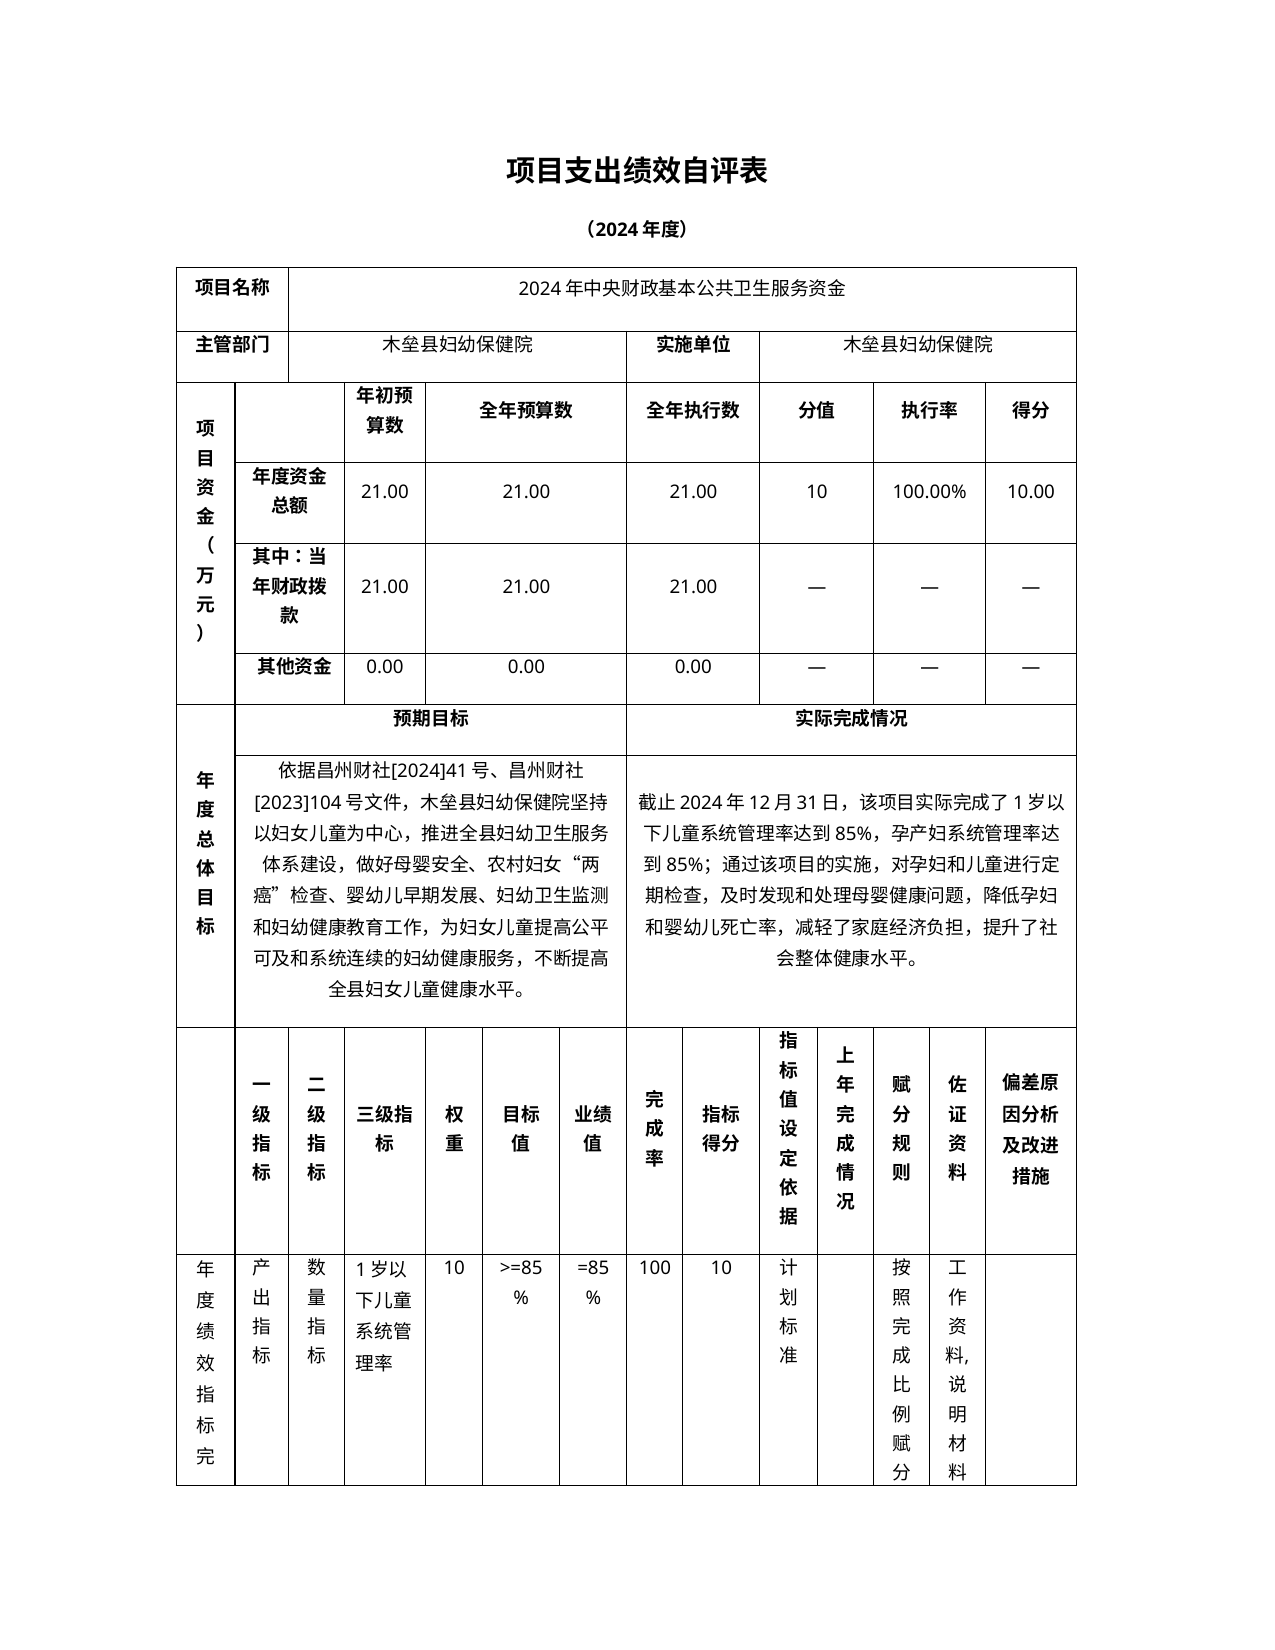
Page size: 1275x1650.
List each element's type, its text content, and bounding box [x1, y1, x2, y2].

table_cell 全年执行数 [627, 383, 759, 462]
table_cell 1岁以下儿童系统管理率 [345, 1255, 425, 1485]
table_cell 木垒县妇幼保健院 [760, 332, 1076, 382]
table_cell — [986, 654, 1076, 704]
table_cell 21.00 [345, 544, 425, 653]
text （2024年度） [187, 216, 1087, 242]
table_cell 截止2024年12月31日，该项目实际完成了1岁以下儿童系统管理率达到85%，孕产妇系统管理率达到85%；通过该项目的实施，对孕妇和儿童进行定期检查，及时发现和处理母婴健康问题，降低孕妇和婴幼儿死亡率，减轻了家庭经济负担，提升了社会整体健康水平。 [627, 756, 1076, 1027]
table_cell — [874, 654, 985, 704]
table_cell 木垒县妇幼保健院 [289, 332, 626, 382]
table_cell 全年预算数 [426, 383, 626, 462]
table_cell 0.00 [627, 654, 759, 704]
table_cell [986, 1255, 1076, 1485]
table_cell 21.00 [627, 544, 759, 653]
table_cell 三级指标 [345, 1028, 425, 1254]
table_header 项目名称 [177, 268, 288, 331]
table_cell 赋分规则 [874, 1028, 929, 1254]
table_cell — [760, 654, 873, 704]
table_cell 实施单位 [627, 332, 759, 382]
table_cell 按照完成比例赋分 [874, 1255, 929, 1485]
table_cell 指标值设定依据 [760, 1028, 817, 1254]
text 项目支出绩效自评表 [187, 150, 1087, 190]
table_cell 依据昌州财社[2024]41号、昌州财社[2023]104号文件，木垒县妇幼保健院坚持以妇女儿童为中心，推进全县妇幼卫生服务体系建设，做好母婴安全、农村妇女“两癌”检查、婴幼儿早期发展、妇幼卫生监测和妇幼健康教育工作，为妇女儿童提高公平可及和系统连续的妇幼健康服务，不断提高全县妇女儿童健康水平。 [236, 756, 626, 1027]
table_cell 其中：当年财政拨款 [236, 544, 344, 653]
table_cell 10 [426, 1255, 482, 1485]
table_cell 预期目标 [236, 705, 626, 755]
table_cell 权重 [426, 1028, 482, 1254]
table_cell 10 [683, 1255, 759, 1485]
table_cell =85% [560, 1255, 626, 1485]
table_cell 10 [760, 463, 873, 543]
table_cell 100.00% [874, 463, 985, 543]
table_cell 年度总体目标 [177, 705, 234, 1027]
table_cell 得分 [986, 383, 1076, 462]
table_cell 10.00 [986, 463, 1076, 543]
table_cell 其他资金 [236, 654, 344, 704]
table_cell [177, 1028, 234, 1254]
table_cell — [986, 544, 1076, 653]
table_cell 分值 [760, 383, 873, 462]
table_header 2024年中央财政基本公共卫生服务资金 [289, 268, 1076, 331]
table_cell 执行率 [874, 383, 985, 462]
table_cell 工作资料,说明材料 [930, 1255, 985, 1485]
table_cell 21.00 [627, 463, 759, 543]
table_cell 偏差原因分析及改进措施 [986, 1028, 1076, 1254]
table_cell — [874, 544, 985, 653]
table_cell 0.00 [345, 654, 425, 704]
table_cell 0.00 [426, 654, 626, 704]
table_cell 一级指标 [236, 1028, 288, 1254]
table_cell [818, 1255, 873, 1485]
table_cell 21.00 [426, 544, 626, 653]
table_cell 指标得分 [683, 1028, 759, 1254]
table_cell 业绩值 [560, 1028, 626, 1254]
table_cell 完成率 [627, 1028, 682, 1254]
table_cell 二级指标 [289, 1028, 344, 1254]
table_cell 数量指标 [289, 1255, 344, 1485]
table_cell 佐证资料 [930, 1028, 985, 1254]
table_cell 年度绩效指标完成情况 [177, 1255, 234, 1485]
table_cell 年初预算数 [345, 383, 425, 462]
table_cell 项目资金 （万元） [177, 383, 234, 704]
table_cell 上年完成情况 [818, 1028, 873, 1254]
table_cell [236, 383, 344, 462]
table_cell 目标值 [483, 1028, 559, 1254]
table_cell 实际完成情况 [627, 705, 1076, 755]
table_cell 产出指标 [236, 1255, 288, 1485]
table_cell 计划标准 [760, 1255, 817, 1485]
table_cell 21.00 [345, 463, 425, 543]
table_cell — [760, 544, 873, 653]
table_cell 年度资金总额 [236, 463, 344, 543]
table_cell >=85% [483, 1255, 559, 1485]
table_cell 100 [627, 1255, 682, 1485]
table_cell 21.00 [426, 463, 626, 543]
table_cell 主管部门 [177, 332, 288, 382]
